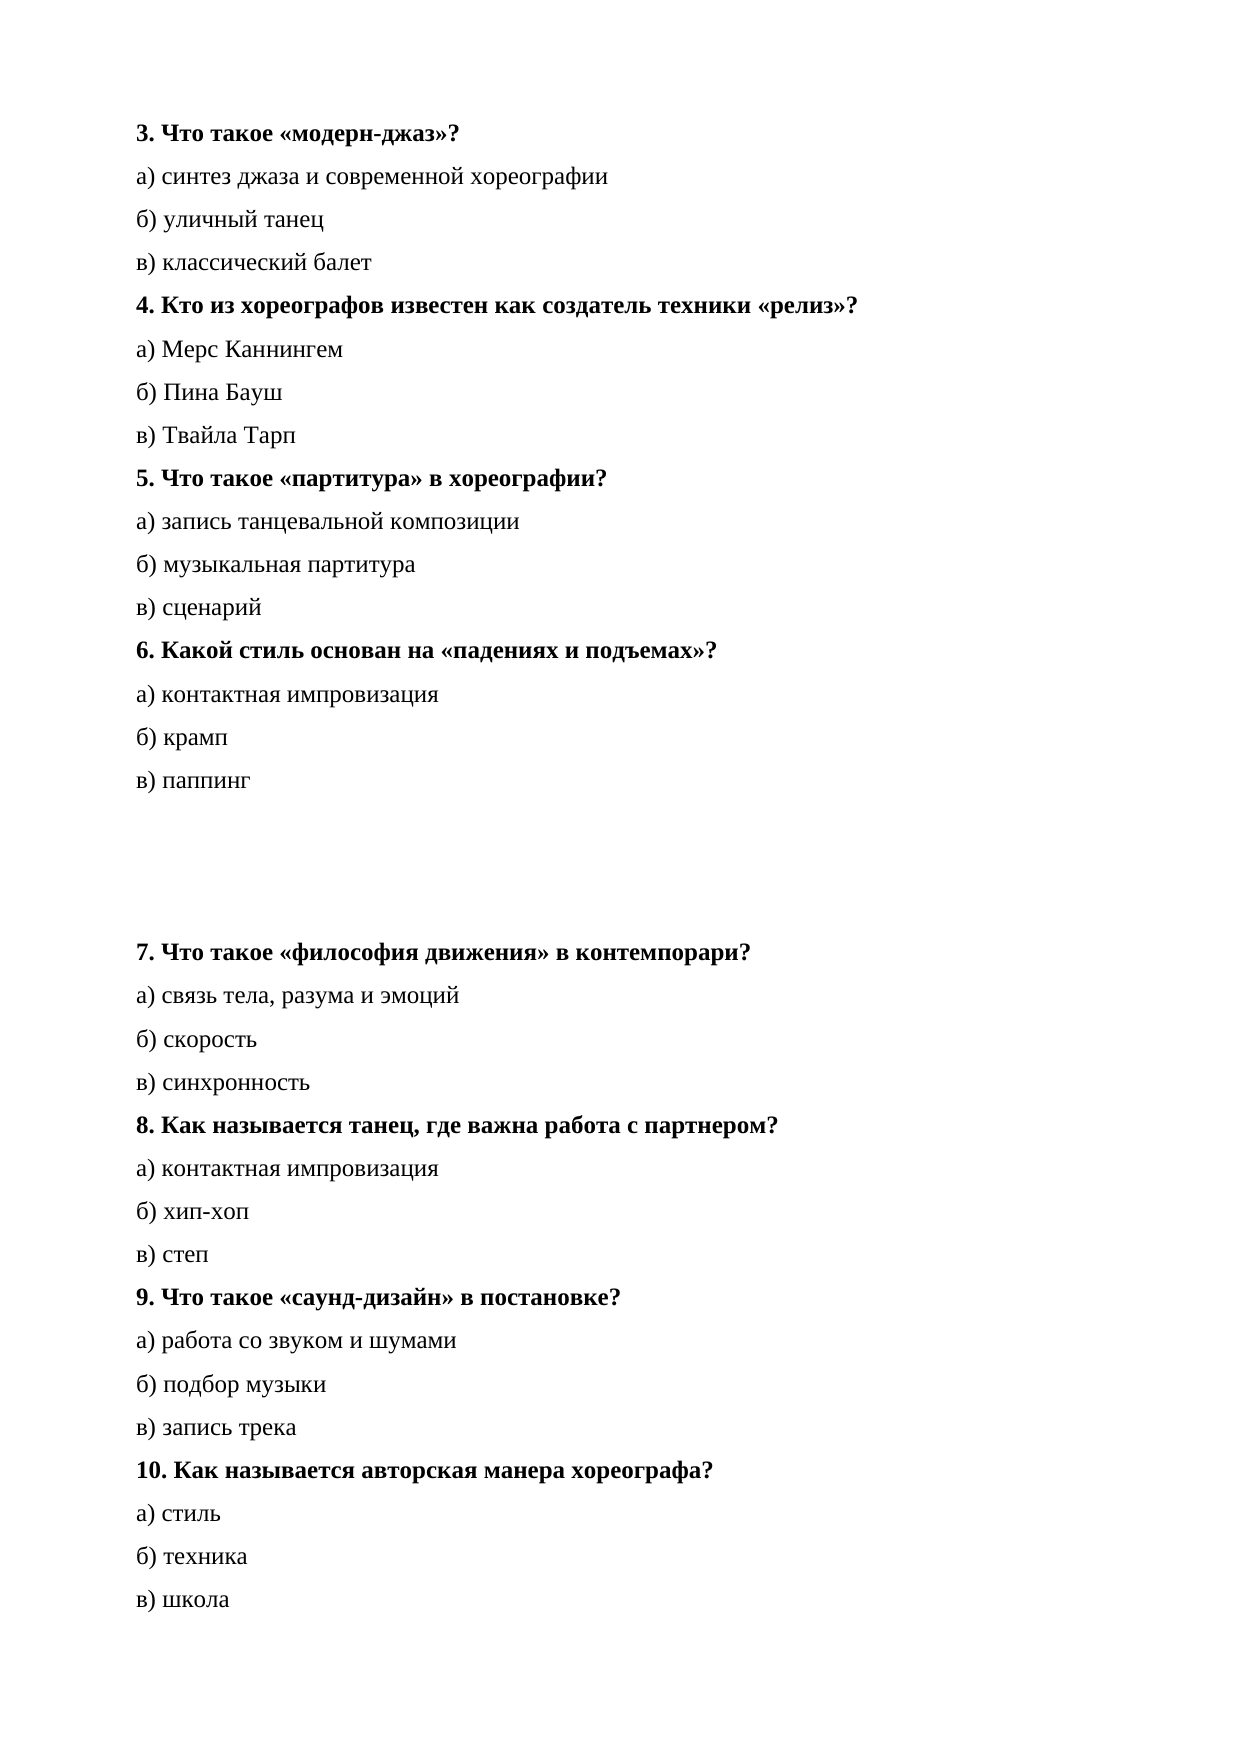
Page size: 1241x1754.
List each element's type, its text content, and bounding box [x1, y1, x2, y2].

text б) подбор музыки [136, 1369, 1163, 1397]
text 10. Как называется авторская манера хореографа? [136, 1455, 1163, 1484]
text а) Мерс Каннингем [136, 334, 1163, 362]
text 4. Кто из хореографов известен как создатель техники «релиз»? [136, 291, 1163, 319]
text б) уличный танец [136, 204, 1163, 233]
text в) сценарий [136, 592, 1163, 621]
text в) запись трека [136, 1412, 1163, 1441]
text б) музыкальная партитура [136, 549, 1163, 578]
text в) паппинг [136, 765, 1163, 794]
text 3. Что такое «модерн-джаз»? [136, 118, 1163, 147]
text 9. Что такое «саунд-дизайн» в постановке? [136, 1282, 1163, 1311]
text а) связь тела, разума и эмоций [136, 981, 1163, 1009]
text в) синхронность [136, 1067, 1163, 1096]
text б) техника [136, 1541, 1163, 1570]
text в) степ [136, 1239, 1163, 1268]
text в) классический балет [136, 247, 1163, 276]
text 5. Что такое «партитура» в хореографии? [136, 463, 1163, 492]
text в) школа [136, 1584, 1163, 1613]
text а) контактная импровизация [136, 679, 1163, 707]
text б) крамп [136, 722, 1163, 751]
text б) Пина Бауш [136, 377, 1163, 406]
text а) стиль [136, 1498, 1163, 1527]
text 6. Какой стиль основан на «падениях и подъемах»? [136, 636, 1163, 664]
text а) запись танцевальной композиции [136, 506, 1163, 535]
text б) скорость [136, 1024, 1163, 1052]
text 7. Что такое «философия движения» в контемпорари? [136, 937, 1163, 966]
text в) Твайла Тарп [136, 420, 1163, 449]
text 8. Как называется танец, где важна работа с партнером? [136, 1110, 1163, 1139]
text а) работа со звуком и шумами [136, 1326, 1163, 1354]
text а) синтез джаза и современной хореографии [136, 161, 1163, 190]
text б) хип-хоп [136, 1196, 1163, 1225]
text а) контактная импровизация [136, 1153, 1163, 1182]
